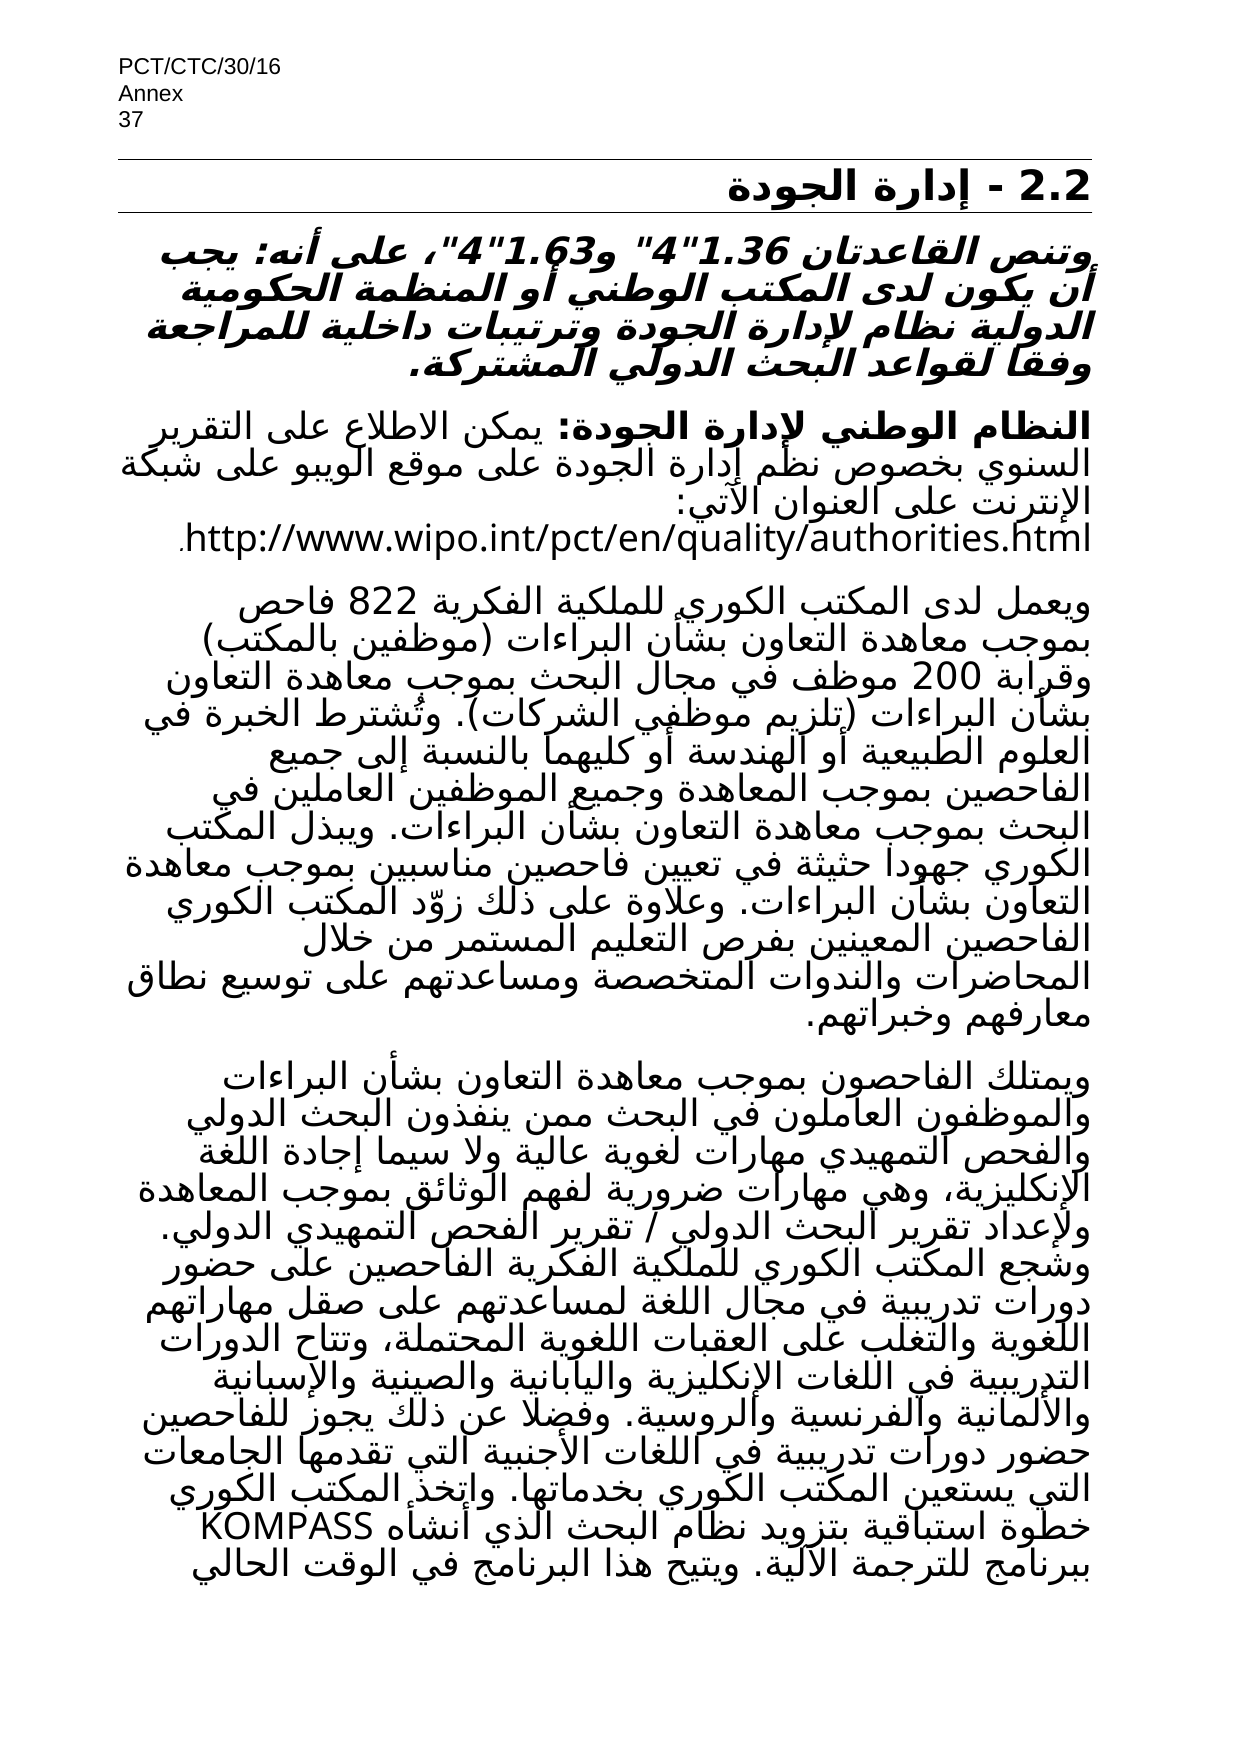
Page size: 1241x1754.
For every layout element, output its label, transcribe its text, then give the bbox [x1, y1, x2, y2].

text النظام الوطني لإدارة الجودة: يمكن الاطلاع على التقرير السنوي بخصوص نظم إدارة الجودة على موقع الويبو على شبكة الإنترنت على العنوان الآتي: http://www.wipo.int/pct/en/quality/authorities.html. [118, 409, 1092, 559]
text وتنص القاعدتان 1.36"4" و1.63"4"، على أنه: يجب أن يكون لدى المكتب الوطني أو المنظمة الحكومية الدولية نظام لإدارة الجودة وترتيبات داخلية للمراجعة وفقا لقواعد البحث الدولي المشتركة. [118, 234, 1092, 384]
text ويعمل لدى المكتب الكوري للملكية الفكرية 822 فاحص بموجب معاهدة التعاون بشأن البراءات (موظفين بالمكتب) وقرابة 200 موظف في مجال البحث بموجب معاهدة التعاون بشأن البراءات (تلزيم موظفي الشركات). وتُشترط الخبرة في العلوم الطبيعية أو الهندسة أو كليهما بالنسبة إلى جميع الفاحصين بموجب المعاهدة وجميع الموظفين العاملين في البحث بموجب معاهدة التعاون بشأن البراءات. ويبذل المكتب الكوري جهودا حثيثة في تعيين فاحصين مناسبين بموجب معاهدة التعاون بشأن البراءات. وعلاوة على ذلك زوّد المكتب الكوري الفاحصين المعينين بفرص التعليم المستمر من خلال المحاضرات والندوات المتخصصة ومساعدتهم على توسيع نطاق معارفهم وخبراتهم. [118, 584, 1092, 1034]
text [118, 1059, 1092, 1584]
subtitle 2.2 - إدارة الجودة [118, 160, 1092, 212]
